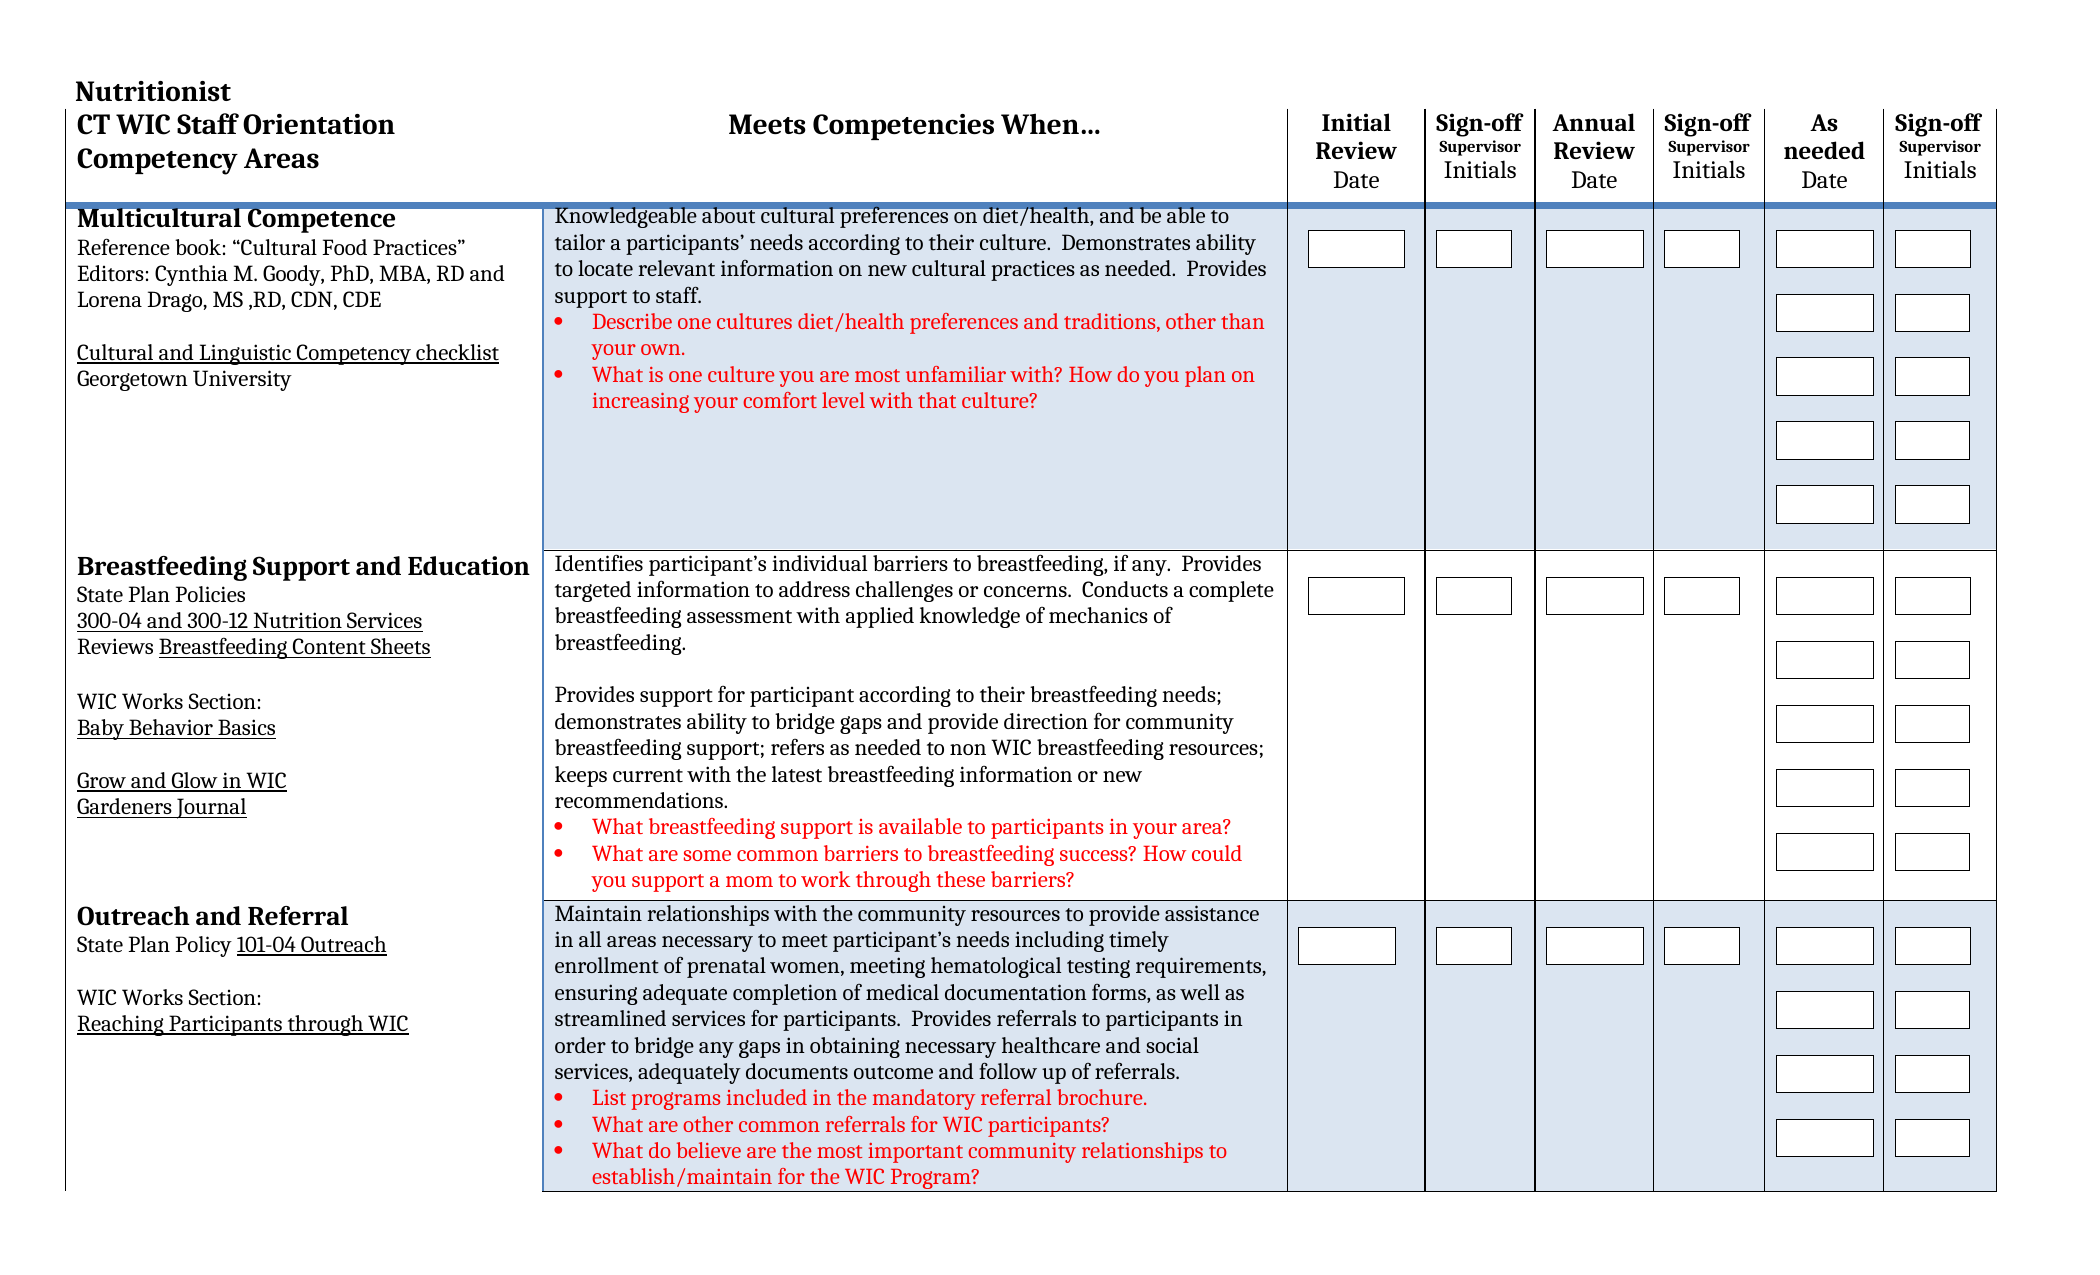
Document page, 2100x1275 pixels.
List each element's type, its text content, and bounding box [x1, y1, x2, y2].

table_header As needed Date [1765, 109, 1883, 202]
table_cell [1765, 901, 1883, 1191]
table_cell Breastfeeding Support and Education State Plan Policies 300-04 and 300-12 Nutrition Services Reviews Breastfeeding Content Sheets WIC Works Section: Baby Behavior Basics Grow and Glow in WIC Gardeners Journal [66, 550, 542, 899]
table_cell [1654, 901, 1764, 1191]
table_cell [1884, 551, 1996, 899]
table_cell Multicultural Competence Reference book: “Cultural Food Practices” Editors: Cynthia M. Goody, PhD, MBA, RD and Lorena Drago, MS ,RD, CDN, CDE Cultural and Linguistic Competency checklist Georgetown University [66, 209, 542, 549]
table_cell Outreach and Referral State Plan Policy 101-04 Outreach WIC Works Section: Reaching Participants through WIC [66, 900, 542, 1191]
table_cell [1288, 209, 1424, 549]
table_cell Knowledgeable about cultural preferences on diet/health, and be able to tailor a participants’ needs according to their culture. Demonstrates ability to locate relevant information on new cultural practices as needed. Provides support to staff. Describe one cultures diet/health preferences and traditions, other than your own. What is one culture you are most unfamiliar with? How do you plan on increasing your comfort level with that culture? [544, 209, 1287, 549]
table_cell [1884, 901, 1996, 1191]
table_cell [1288, 551, 1424, 899]
table_cell [1426, 901, 1534, 1191]
table_header Initial Review Date [1288, 109, 1424, 202]
table_header Meets Competencies When… [543, 109, 1287, 202]
table_cell [1884, 209, 1996, 549]
table_header Annual Review Date [1536, 109, 1653, 202]
table_header Sign-off Supervisor Initials [1884, 109, 1996, 202]
table_cell [1536, 901, 1653, 1191]
table_cell [1288, 901, 1424, 1191]
table_header Sign-off Supervisor Initials [1654, 109, 1764, 202]
table_cell [1765, 209, 1883, 549]
table_cell [1536, 551, 1653, 899]
table_cell [1654, 551, 1764, 899]
table_cell [1536, 209, 1653, 549]
table_header Sign-off Supervisor Initials [1426, 109, 1534, 202]
table_cell [1426, 551, 1534, 899]
table_cell [1654, 209, 1764, 549]
table_header CT WIC Staff Orientation Competency Areas [66, 109, 543, 202]
table_cell [1426, 209, 1534, 549]
table_cell Identifies participant’s individual barriers to breastfeeding, if any. Provides targeted information to address challenges or concerns. Conducts a complete breastfeeding assessment with applied knowledge of mechanics of breastfeeding. Provides support for participant according to their breastfeeding needs; demonstrates ability to bridge gaps and provide direction for community breastfeeding support; refers as needed to non WIC breastfeeding resources; keeps current with the latest breastfeeding information or new recommendations. What breastfeeding support is available to participants in your area? What are some common barriers to breastfeeding success? How could you support a mom to work through these barriers? [544, 551, 1287, 899]
table_cell [1765, 551, 1883, 899]
